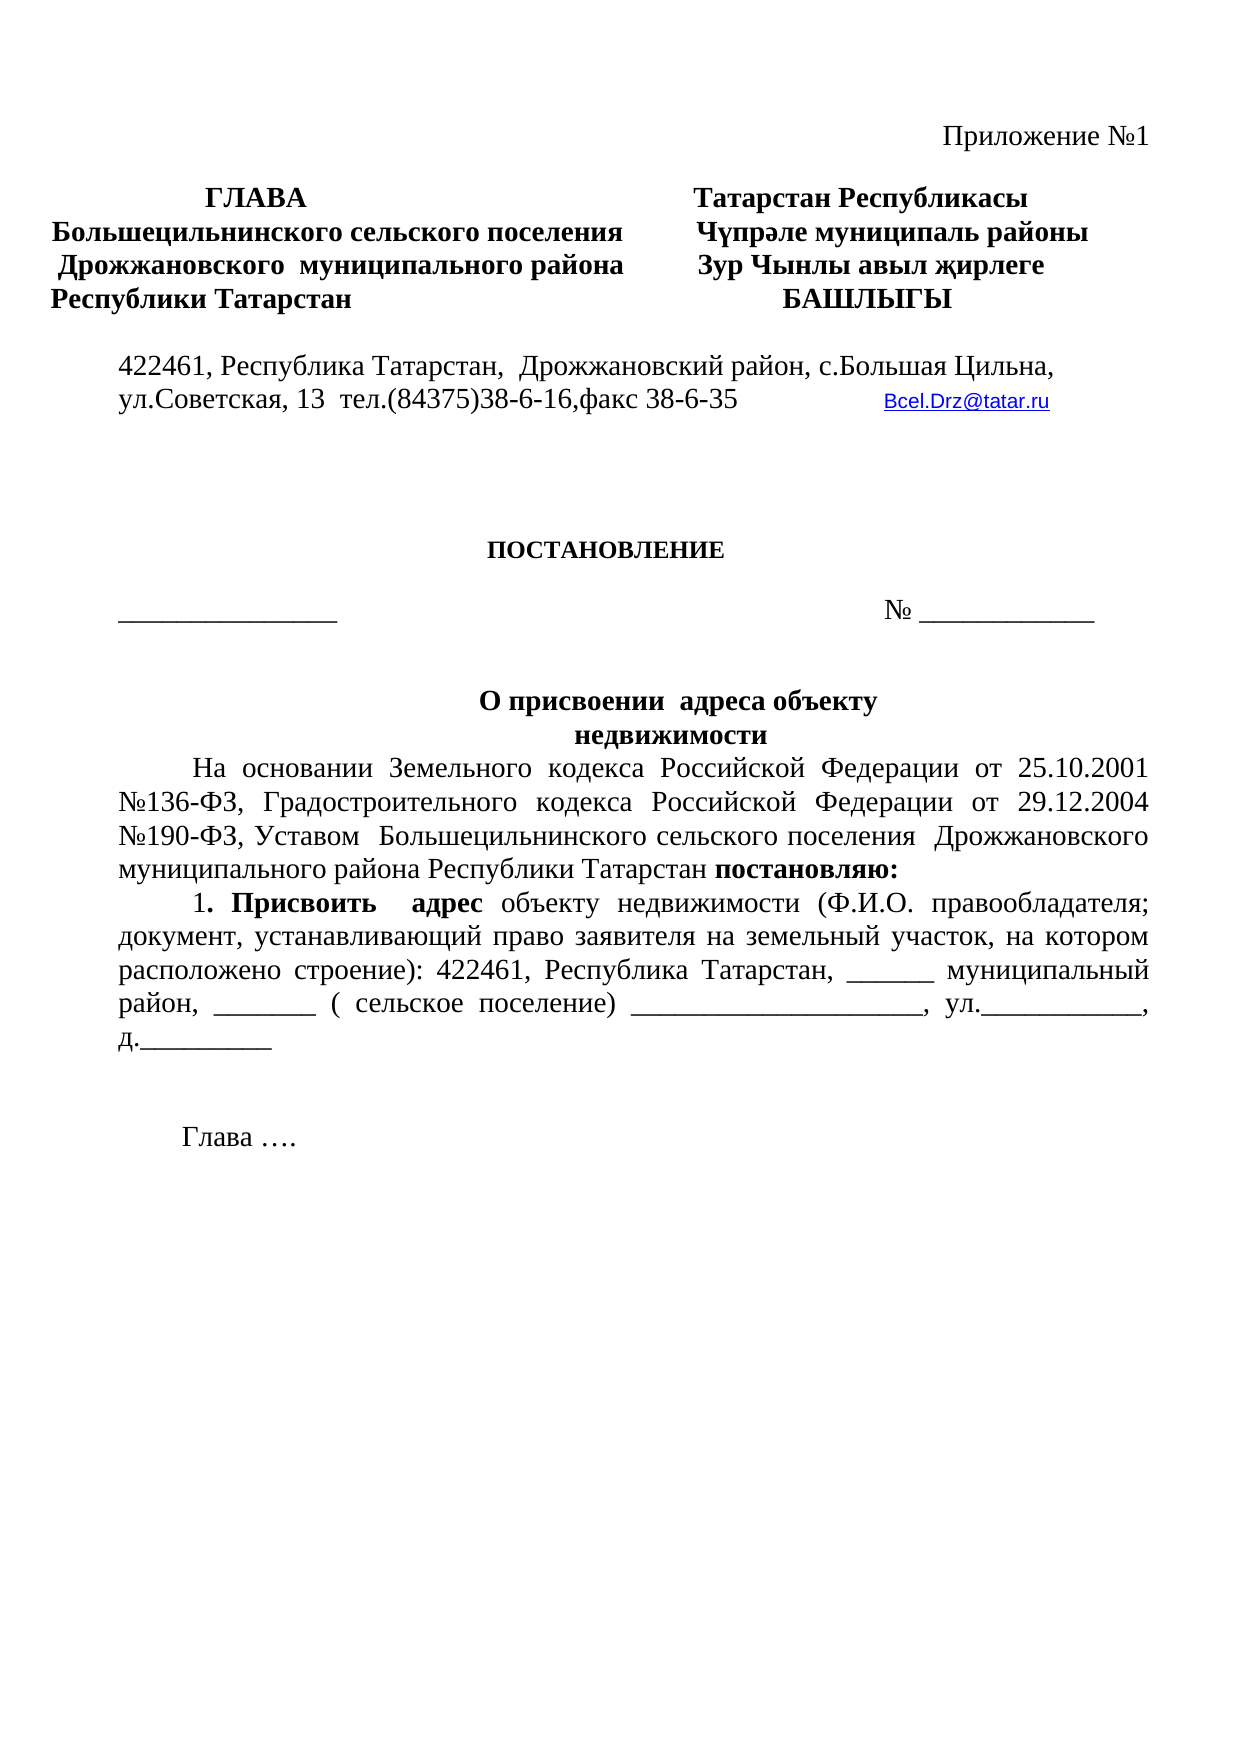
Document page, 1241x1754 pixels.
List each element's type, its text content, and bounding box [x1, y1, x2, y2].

text На основании Земельного кодекса Российской Федерации от 25.10.2001 №136-ФЗ, Градостроительного кодекса Российской Федерации от 29.12.2004 №190-ФЗ, Уставом Большецильнинского сельского поселения Дрожжановского муниципального района Республики Татарстан постановляю: [118, 751, 1150, 885]
text ГЛАВА Татарстан Республикасы [44, 180, 1150, 214]
text Приложение №1 [709, 118, 1150, 152]
text Большецильнинского сельского поселения Чүпрәле муниципаль районы [44, 214, 1150, 247]
text Дрожжановского муниципального района Зур Чынлы авыл җирлеге [0, 247, 1150, 281]
text _______________ № ____________ [118, 592, 1150, 626]
text Глава …. [118, 1119, 1150, 1153]
text 422461, Республика Татарстан, Дрожжановский район, с.Большая Цильна, ул.Советская, 13 тел.(84375)38-6-16,факс 38-6-35 Bcel.Drz@tatar.ru [118, 348, 1150, 415]
text ПОСТАНОВЛЕНИЕ [413, 535, 1150, 564]
text Республики Татарстан БАШЛЫГЫ [0, 281, 1150, 314]
text 1. Присвоить адрес объекту недвижимости (Ф.И.О. правообладателя; документ, устанавливающий право заявителя на земельный участок, на котором расположено строение): 422461, Республика Татарстан, ______ муниципальный район, _______ ( сельское поселение) ____________________, ул.___________, д._________ [118, 885, 1150, 1052]
text О присвоении адреса объекту [118, 683, 1150, 717]
text недвижимости [118, 717, 1150, 751]
